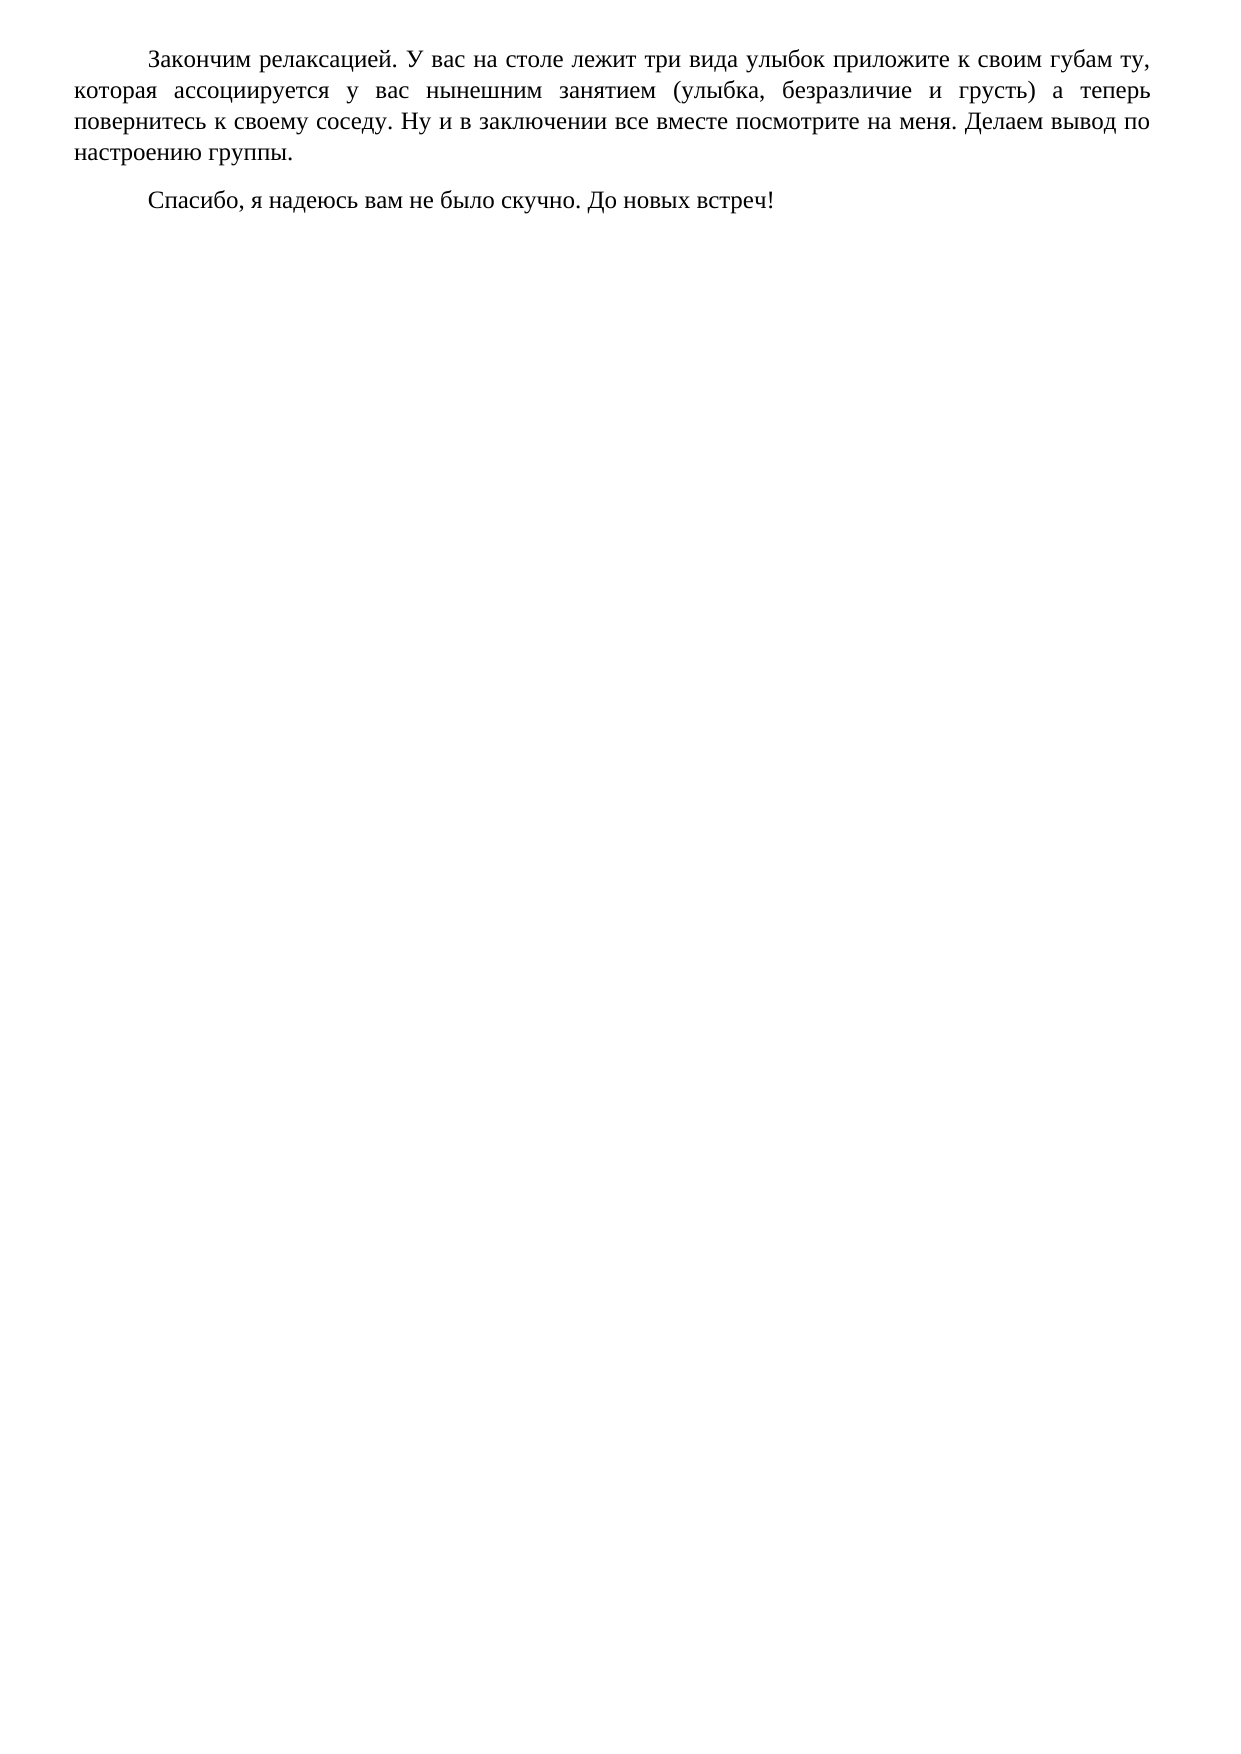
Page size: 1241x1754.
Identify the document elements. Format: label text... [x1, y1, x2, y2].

text Закончим релаксацией. У вас на столе лежит три вида улыбок приложите к своим губам ту, которая ассоциируется у вас нынешним занятием (улыбка, безразличие и грусть) а теперь повернитесь к своему соседу. Ну и в заключении все вместе посмотрите на меня. Делаем вывод по настроению группы. [74, 44, 1152, 166]
text Спасибо, я надеюсь вам не было скучно. До новых встреч! [74, 185, 1152, 214]
